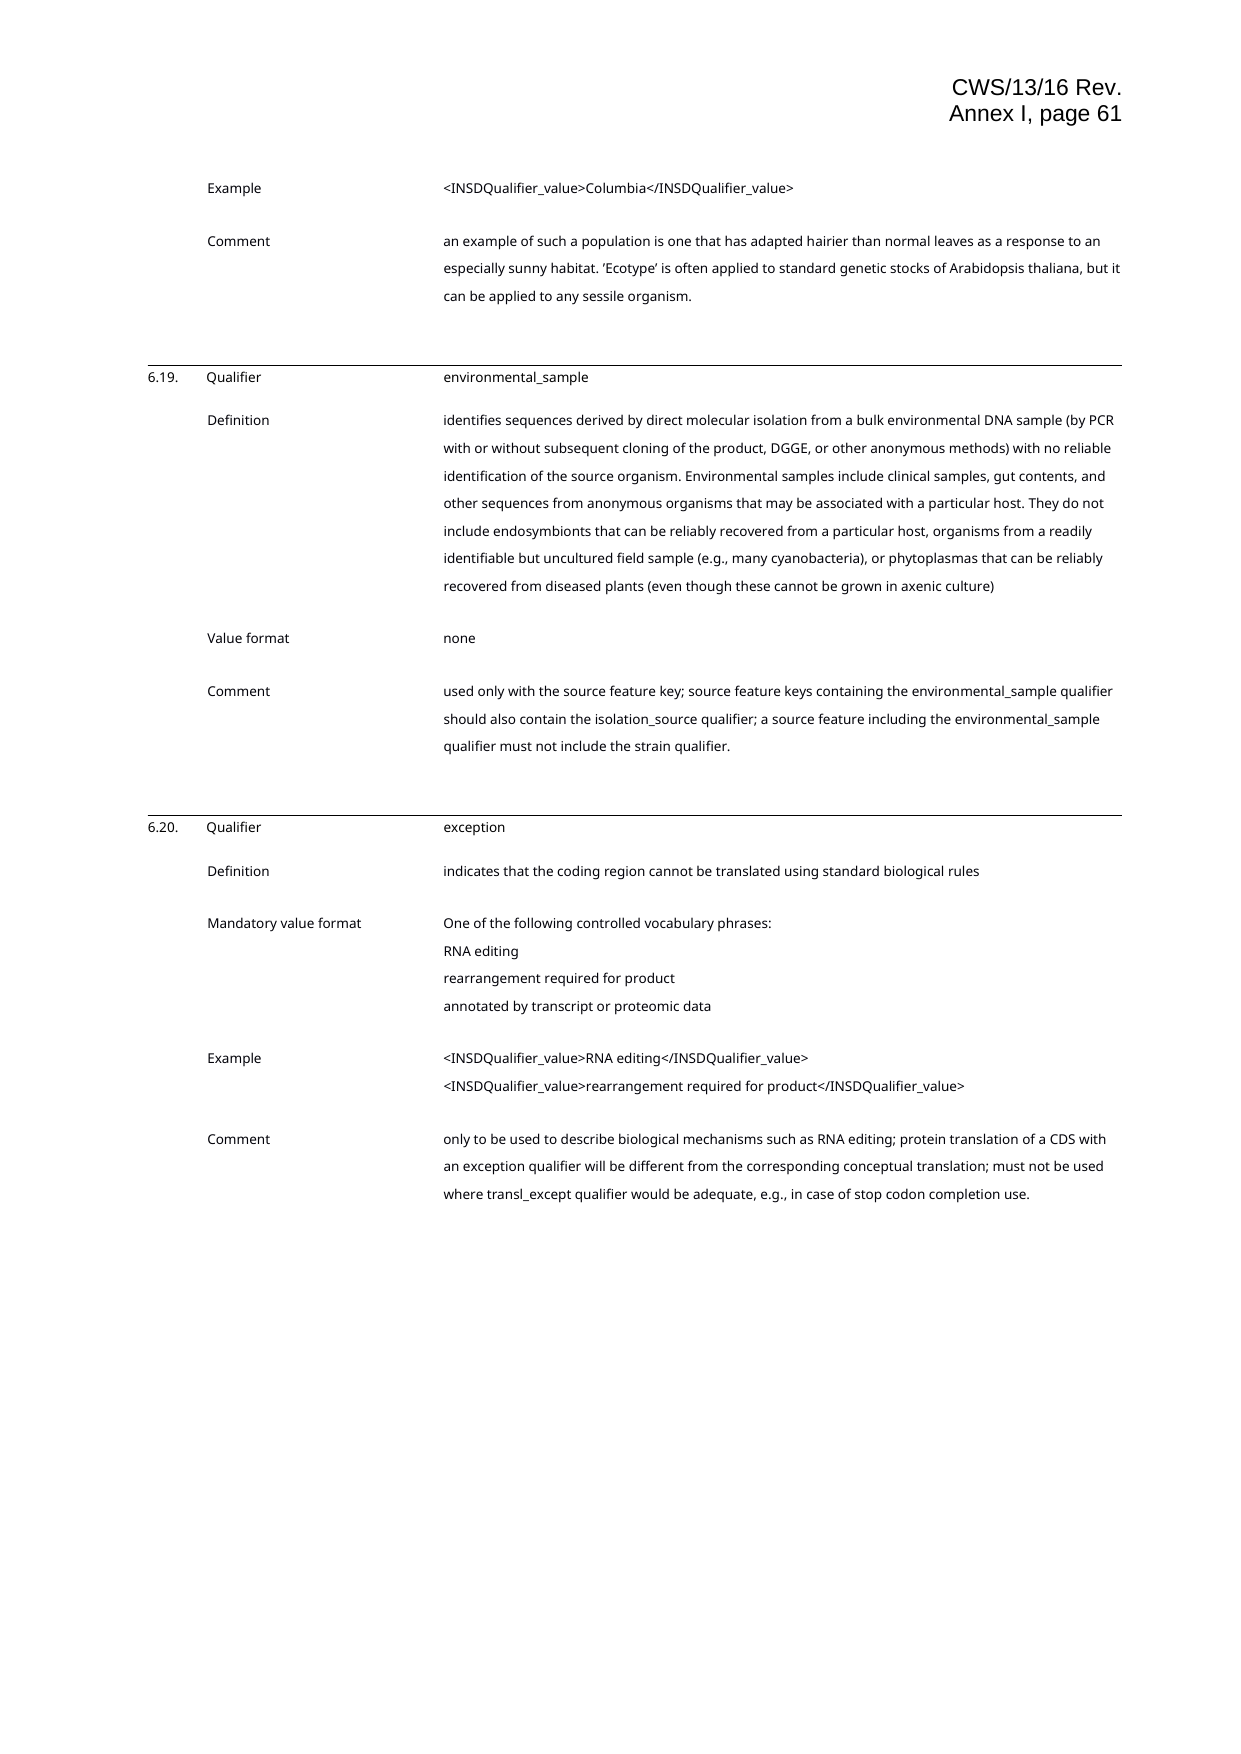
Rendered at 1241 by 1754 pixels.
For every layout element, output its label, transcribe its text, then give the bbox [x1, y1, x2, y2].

text Example <INSDQualifier_value>Columbia</INSDQualifier_value> [207, 179, 1122, 198]
text rearrangement required for product [443, 969, 1122, 988]
text RNA editing [443, 942, 1122, 960]
text <INSDQualifier_value>rearrangement required for product</INSDQualifier_value> [443, 1077, 1122, 1096]
text Mandatory value format One of the following controlled vocabulary phrases: [207, 914, 1122, 932]
text Definition indicates that the coding region cannot be translated using standard biological rules [207, 861, 1122, 880]
text Comment used only with the source feature key; source feature keys containing the environmental_sample qualifier should also contain the isolation_source qualifier; a source feature including the environmental_sample qualifier must not include the strain qualifier. [207, 682, 1122, 756]
text annotated by transcript or proteomic data [443, 997, 1122, 1015]
text Example <INSDQualifier_value>RNA editing</INSDQualifier_value> [207, 1049, 1122, 1068]
text Value format none [207, 629, 1122, 648]
text Comment only to be used to describe biological mechanisms such as RNA editing; protein translation of a CDS with an exception qualifier will be different from the corresponding conceptual translation; must not be used where transl_except qualifier would be adequate, e.g., in case of stop codon completion use. [207, 1130, 1122, 1203]
text Qualifier exception [148, 816, 1122, 836]
text Comment an example of such a population is one that has adapted hairier than normal leaves as a response to an especially sunny habitat. ’Ecotype’ is often applied to standard genetic stocks of Arabidopsis thaliana, but it can be applied to any sessile organism. [207, 232, 1122, 306]
text Definition identifies sequences derived by direct molecular isolation from a bulk environmental DNA sample (by PCR with or without subsequent cloning of the product, DGGE, or other anonymous methods) with no reliable identification of the source organism. Environmental samples include clinical samples, gut contents, and other sequences from anonymous organisms that may be associated with a particular host. They do not include endosymbionts that can be reliably recovered from a particular host, organisms from a readily identifiable but uncultured field sample (e.g., many cyanobacteria), or phytoplasmas that can be reliably recovered from diseased plants (even though these cannot be grown in axenic culture) [207, 411, 1122, 595]
text Qualifier environmental_sample [148, 366, 1122, 386]
